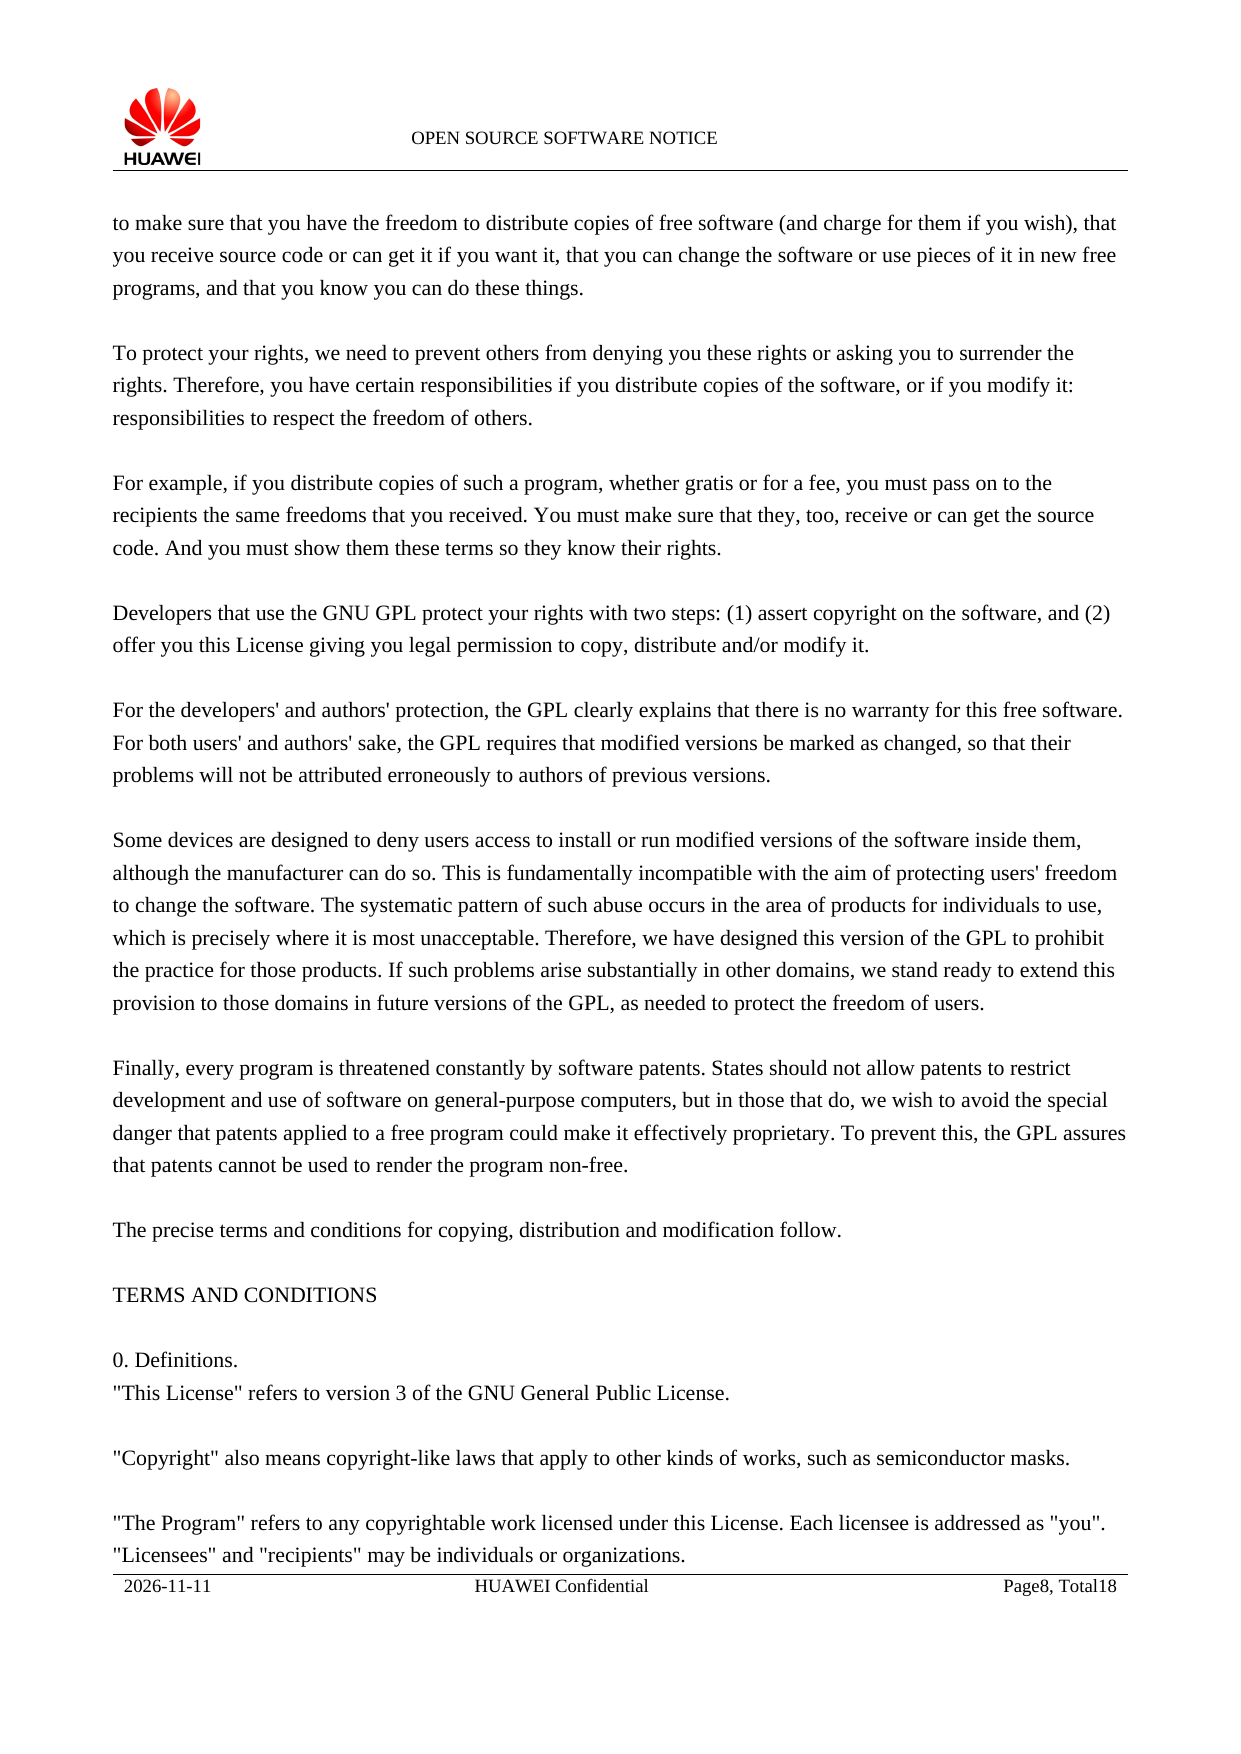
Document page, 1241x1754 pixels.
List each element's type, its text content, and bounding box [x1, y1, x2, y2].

picture [124, 88, 201, 165]
